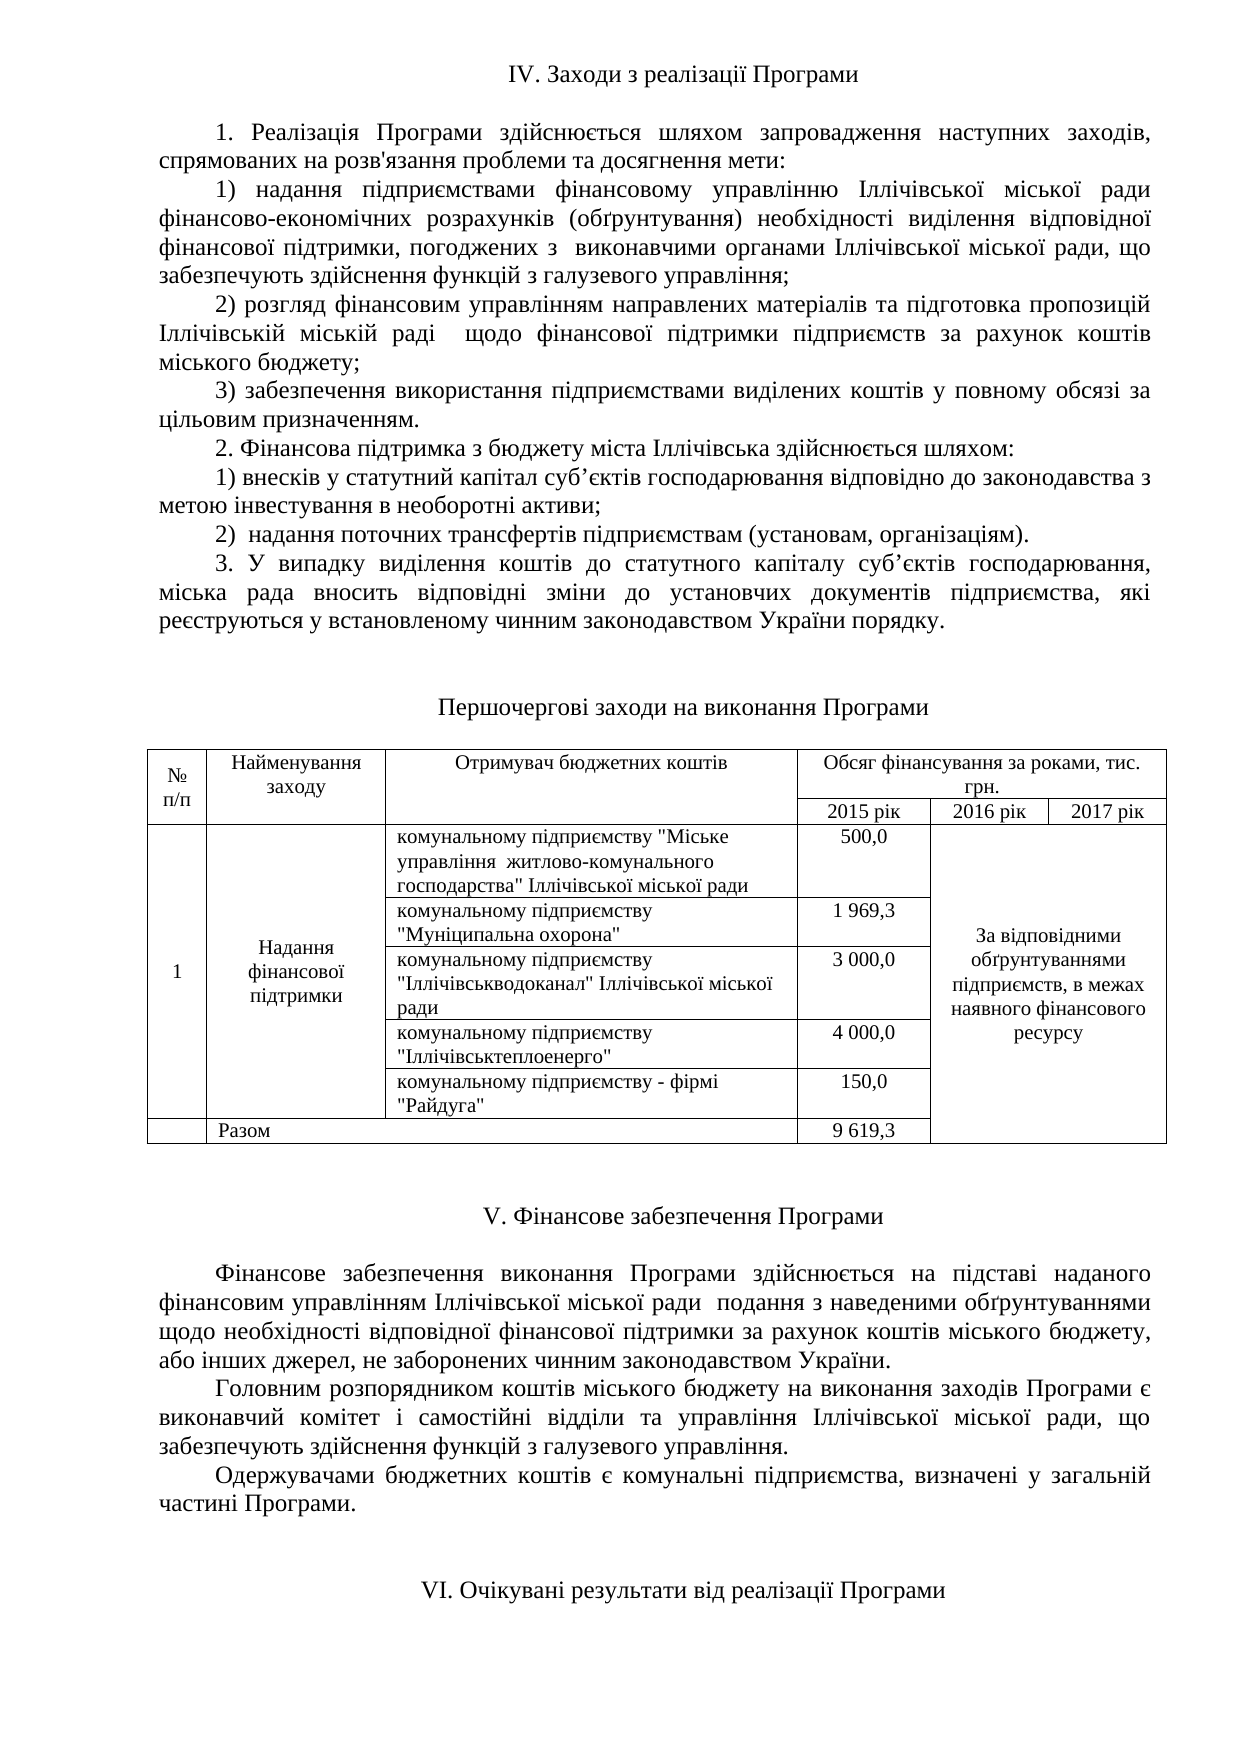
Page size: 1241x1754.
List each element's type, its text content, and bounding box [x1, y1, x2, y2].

table_cell комунальному підприємству "Міське управління житлово-комунального господарства" Іллічівської міської ради [386, 825, 797, 897]
table_cell комунальному підприємству - фірмі "Райдуга" [386, 1069, 797, 1117]
text 2) розгляд фінансовим управлінням направлених матеріалів та підготовка пропозицій Іллічівській міській раді щодо фінансової підтримки підприємств за рахунок коштів міського бюджету; [158, 289, 1152, 375]
table_cell Разом [207, 1119, 797, 1142]
text IV. Заходи з реалізації Програми [158, 59, 1152, 88]
table_cell 2016 рік [931, 799, 1048, 823]
text Першочергові заходи на виконання Програми [158, 692, 1152, 720]
table_cell комунальному підприємству "Іллічівськводоканал" Іллічівської міської ради [386, 947, 797, 1019]
table_header Обсяг фінансування за роками, тис. грн. [798, 750, 1166, 798]
table_cell комунальному підприємству "Іллічівськтеплоенерго" [386, 1020, 797, 1068]
table_cell [148, 1119, 206, 1142]
text 2. Фінансова підтримка з бюджету міста Іллічівська здійснюється шляхом: [158, 433, 1152, 462]
text 1) надання підприємствами фінансовому управлінню Іллічівської міської ради фінансово-економічних розрахунків (обґрунтування) необхідності виділення відповідної фінансової підтримки, погоджених з виконавчими органами Іллічівської міської ради, що забезпечують здійснення функцій з галузевого управління; [158, 174, 1152, 289]
table_header Отримувач бюджетних коштів [386, 750, 797, 823]
table_header Найменування заходу [207, 750, 385, 823]
table_cell 3 000,0 [798, 947, 930, 1019]
table_cell 500,0 [798, 825, 930, 897]
table_cell Надання фінансової підтримки [207, 825, 385, 1117]
list Фінансове забезпечення виконання Програми здійснюється на підставі наданого фінансовим управлінням Іллічівської міської ради подання з наведеними обґрунтуваннями щодо необхідності відповідної фінансової підтримки за рахунок коштів міського бюджету, або інших джерел, не заборонених чинним законодавством України. [158, 1258, 1152, 1373]
text 1) внесків у статутний капітал суб’єктів господарювання відповідно до законодавства з метою інвестування в необоротні активи; [158, 462, 1152, 519]
text 3. У випадку виділення коштів до статутного капіталу суб’єктів господарювання, міська рада вносить відповідні зміни до установчих документів підприємства, які реєструються у встановленому чинним законодавством України порядку. [158, 548, 1152, 634]
text Одержувачами бюджетних коштів є комунальні підприємства, визначені у загальній частині Програми. [158, 1460, 1152, 1517]
table_cell 2017 рік [1049, 799, 1166, 823]
table_cell За відповідними обґрунтуваннями підприємств, в межах наявного фінансового ресурсу [931, 825, 1166, 1142]
text 2) надання поточних трансфертів підприємствам (установам, організаціям). [158, 519, 1152, 548]
text Головним розпорядником коштів міського бюджету на виконання заходів Програми є виконавчий комітет і самостійні відділи та управління Іллічівської міської ради, що забезпечують здійснення функцій з галузевого управління. [158, 1373, 1152, 1460]
table_header № п/п [148, 750, 206, 823]
text VI. Очікувані результати від реалізації Програми [158, 1575, 1152, 1603]
table_cell комунальному підприємству "Муніципальна охорона" [386, 898, 797, 946]
table_cell 4 000,0 [798, 1020, 930, 1068]
table_cell 9 619,3 [798, 1119, 930, 1142]
text V. Фінансове забезпечення Програми [158, 1201, 1152, 1230]
table_cell 1 969,3 [798, 898, 930, 946]
text 1. Реалізація Програми здійснюється шляхом запровадження наступних заходів, спрямованих на розв'язання проблеми та досягнення мети: [158, 117, 1152, 174]
table_cell 2015 рік [798, 799, 930, 823]
table_cell 1 [148, 825, 206, 1117]
text 3) забезпечення використання підприємствами виділених коштів у повному обсязі за цільовим призначенням. [158, 375, 1152, 433]
table_cell 150,0 [798, 1069, 930, 1117]
